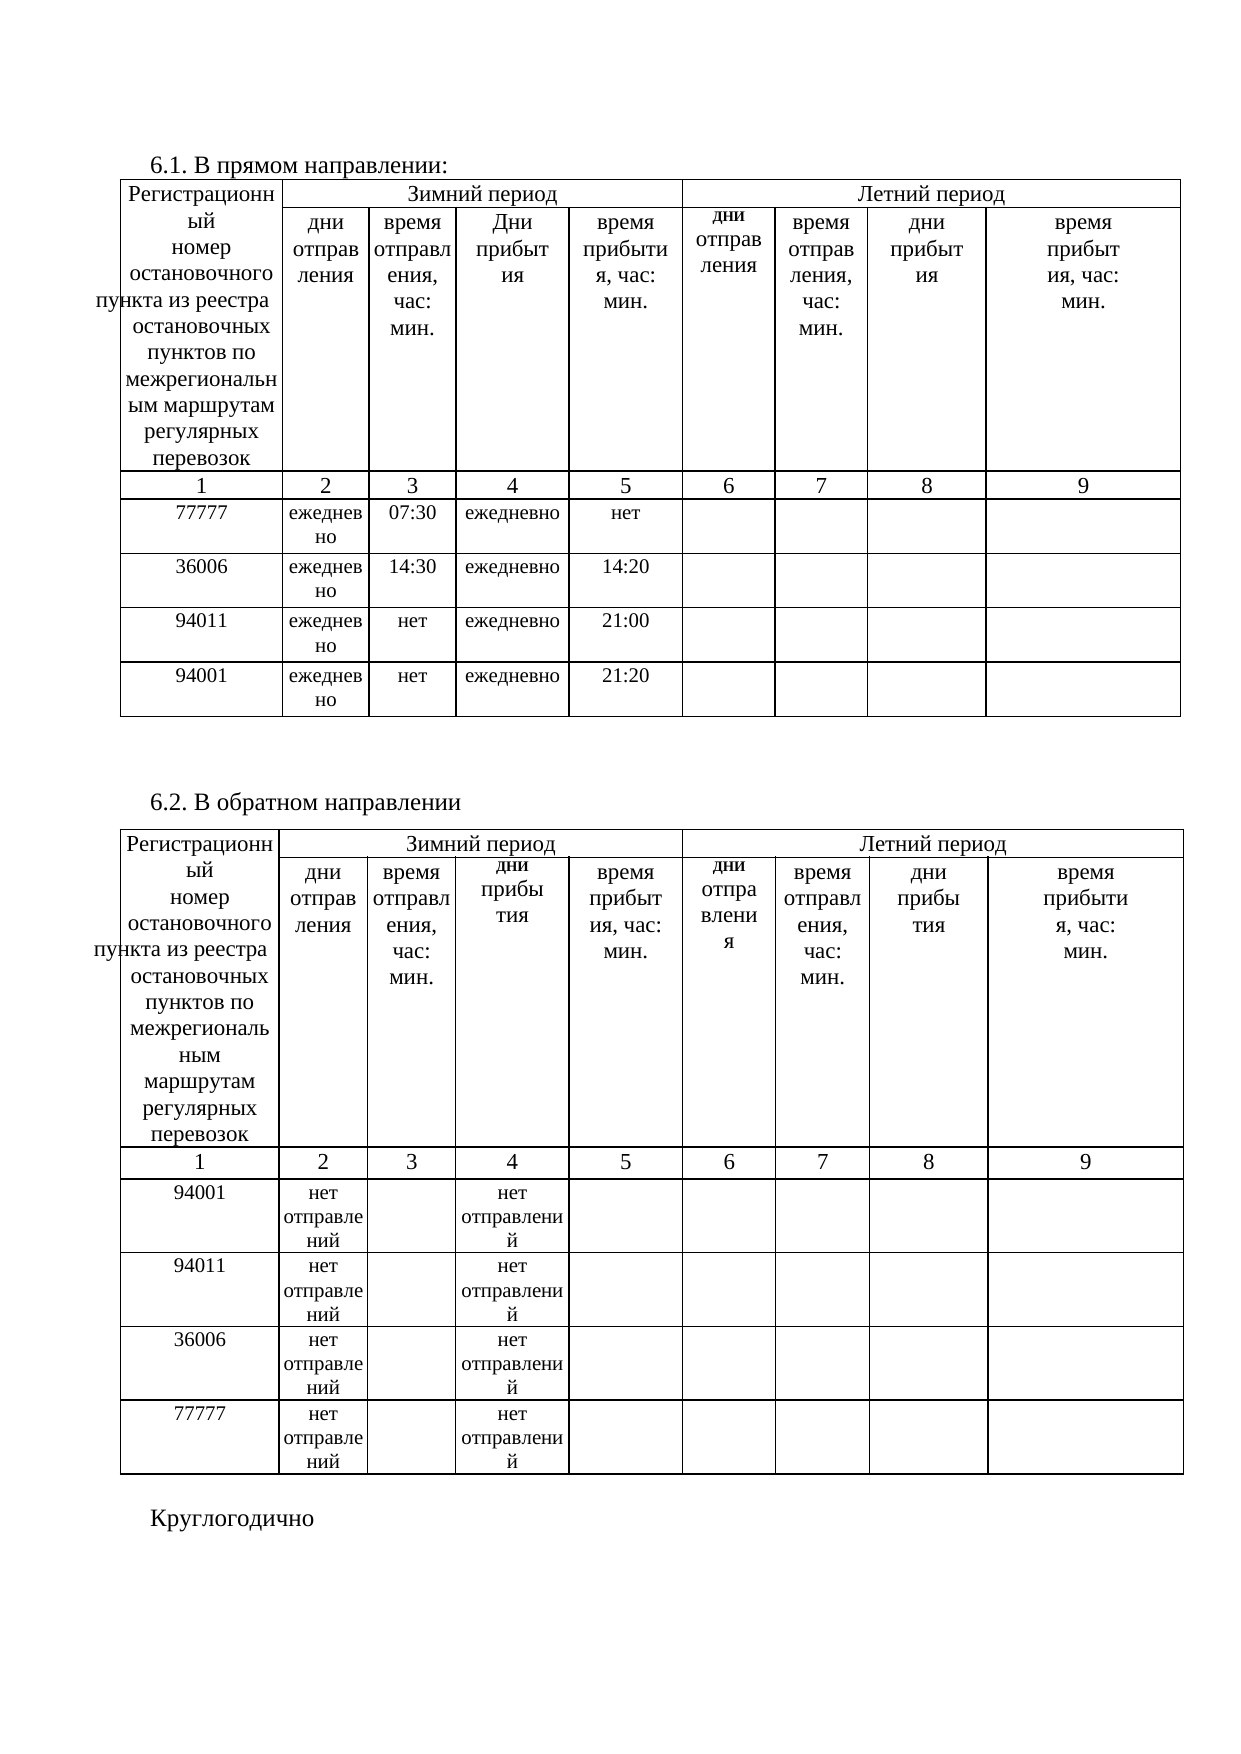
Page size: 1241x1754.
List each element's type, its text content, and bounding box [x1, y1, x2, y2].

table_cell ежедневно [457, 663, 568, 716]
table_cell 3 [370, 472, 455, 498]
table_cell 9 [987, 472, 1180, 498]
table_header Регистрационный номер остановочного пункта из реестра остановочных пунктов по межрегиональным маршрутам регулярных перевозок [121, 830, 278, 1146]
table_cell [776, 1180, 869, 1252]
table_cell 21:00 [570, 608, 682, 661]
table_cell Дни прибыт ия [457, 208, 568, 470]
table_cell 1 [121, 472, 282, 498]
table_cell [570, 1180, 682, 1252]
table_cell 94001 [121, 1180, 278, 1252]
table_cell нет отправлений [280, 1327, 367, 1399]
table_cell 7 [776, 472, 867, 498]
table_cell 7 [776, 1148, 869, 1178]
table_cell время прибыт ия, час: мин. [987, 208, 1180, 470]
table_cell 77777 [121, 500, 282, 552]
table_cell ежедневно [283, 608, 368, 661]
table_cell ДНИ прибы тия [456, 858, 568, 1146]
table_cell [868, 554, 985, 607]
table_cell ежедневно [283, 500, 368, 552]
table_cell нет отправлений [456, 1253, 568, 1326]
table_cell ежедневно [283, 663, 368, 716]
table_cell 36006 [121, 554, 282, 607]
table_cell [987, 608, 1180, 661]
table_cell 5 [570, 472, 682, 498]
table_cell [570, 1327, 682, 1399]
table_cell дни прибы тия [870, 858, 987, 1146]
table_cell 8 [870, 1148, 987, 1178]
text 6.2. В обратном направлении [150, 787, 1090, 816]
table_cell 94011 [121, 1253, 278, 1326]
table_cell 6 [683, 472, 774, 498]
table_cell [987, 554, 1180, 607]
table_cell [776, 1253, 869, 1326]
table_cell время прибыти я, час: мин. [989, 858, 1183, 1146]
table_cell 14:30 [370, 554, 455, 607]
table_cell время отправ ления, час: мин. [776, 208, 867, 470]
table_cell [368, 1401, 455, 1473]
table_cell время прибыти я, час: мин. [570, 208, 682, 470]
table_cell 07:30 [370, 500, 455, 552]
table_cell дни отправ ления [283, 208, 368, 470]
table_header Зимний период [283, 180, 682, 207]
table_cell 94011 [121, 608, 282, 661]
table_cell ежедневно [457, 500, 568, 552]
table_cell [683, 1180, 775, 1252]
table_cell время отправл ения, час: мин. [776, 858, 869, 1146]
table_cell [776, 663, 867, 716]
table_cell [683, 554, 774, 607]
table_cell нет [370, 608, 455, 661]
table_cell 1 [121, 1148, 278, 1178]
table_cell нет [570, 500, 682, 552]
table_cell 2 [283, 472, 368, 498]
table_header Летний период [683, 830, 1183, 856]
table_cell 94001 [121, 663, 282, 716]
table_cell [989, 1327, 1183, 1399]
table_cell 4 [457, 472, 568, 498]
table_cell 21:20 [570, 663, 682, 716]
table_cell [683, 608, 774, 661]
text 6.1. В прямом направлении: [150, 150, 1090, 179]
table_cell [868, 500, 985, 552]
table_cell [776, 608, 867, 661]
table_cell [989, 1401, 1183, 1473]
table_cell нет отправлений [280, 1401, 367, 1473]
table_cell нет отправлений [456, 1180, 568, 1252]
table_cell [987, 500, 1180, 552]
table_cell ежедневно [457, 554, 568, 607]
table_cell нет отправлений [456, 1401, 568, 1473]
table_cell [776, 554, 867, 607]
table_cell [683, 1327, 775, 1399]
table_cell [776, 1327, 869, 1399]
table_cell ежедневно [283, 554, 368, 607]
table_cell ДНИ отправ ления [683, 208, 774, 470]
table_header Зимний период [280, 830, 682, 856]
table_cell [989, 1253, 1183, 1326]
table_cell [683, 663, 774, 716]
table_cell 36006 [121, 1327, 278, 1399]
table_header Регистрационный номер остановочного пункта из реестра остановочных пунктов по межрегиональным маршрутам регулярных перевозок [121, 180, 282, 470]
table_cell 5 [570, 1148, 682, 1178]
table_cell время отправл ения, час: мин. [370, 208, 455, 470]
table_cell [368, 1253, 455, 1326]
table_cell 3 [368, 1148, 455, 1178]
table_cell [368, 1180, 455, 1252]
table_cell [368, 1327, 455, 1399]
table_cell ДНИ отпра влени я [683, 858, 775, 1146]
table_cell [870, 1253, 987, 1326]
table_cell ежедневно [457, 608, 568, 661]
table_cell [987, 663, 1180, 716]
table_cell время прибыт ия, час: мин. [570, 858, 682, 1146]
table_header Летний период [683, 180, 1180, 207]
text Круглогодично [150, 1503, 1090, 1532]
table_cell 77777 [121, 1401, 278, 1473]
table_cell [868, 663, 985, 716]
table_cell [868, 608, 985, 661]
table_cell дни отправ ления [280, 858, 367, 1146]
table_cell нет отправлений [280, 1253, 367, 1326]
table_cell [870, 1327, 987, 1399]
table_cell нет отправлений [280, 1180, 367, 1252]
table_cell 2 [280, 1148, 367, 1178]
table_cell нет отправлений [456, 1327, 568, 1399]
table_cell 9 [989, 1148, 1183, 1178]
table_cell [683, 1401, 775, 1473]
table_cell [870, 1180, 987, 1252]
table_cell нет [370, 663, 455, 716]
table_cell 4 [456, 1148, 568, 1178]
table_cell [683, 500, 774, 552]
table_cell [570, 1253, 682, 1326]
table_cell [870, 1401, 987, 1473]
table_cell 6 [683, 1148, 775, 1178]
table_cell [776, 500, 867, 552]
table_cell [776, 1401, 869, 1473]
table_cell [683, 1253, 775, 1326]
table_cell 14:20 [570, 554, 682, 607]
table_cell время отправл ения, час: мин. [368, 858, 455, 1146]
table_cell 8 [868, 472, 985, 498]
table_cell [989, 1180, 1183, 1252]
table_cell [570, 1401, 682, 1473]
table_cell дни прибыт ия [868, 208, 985, 470]
